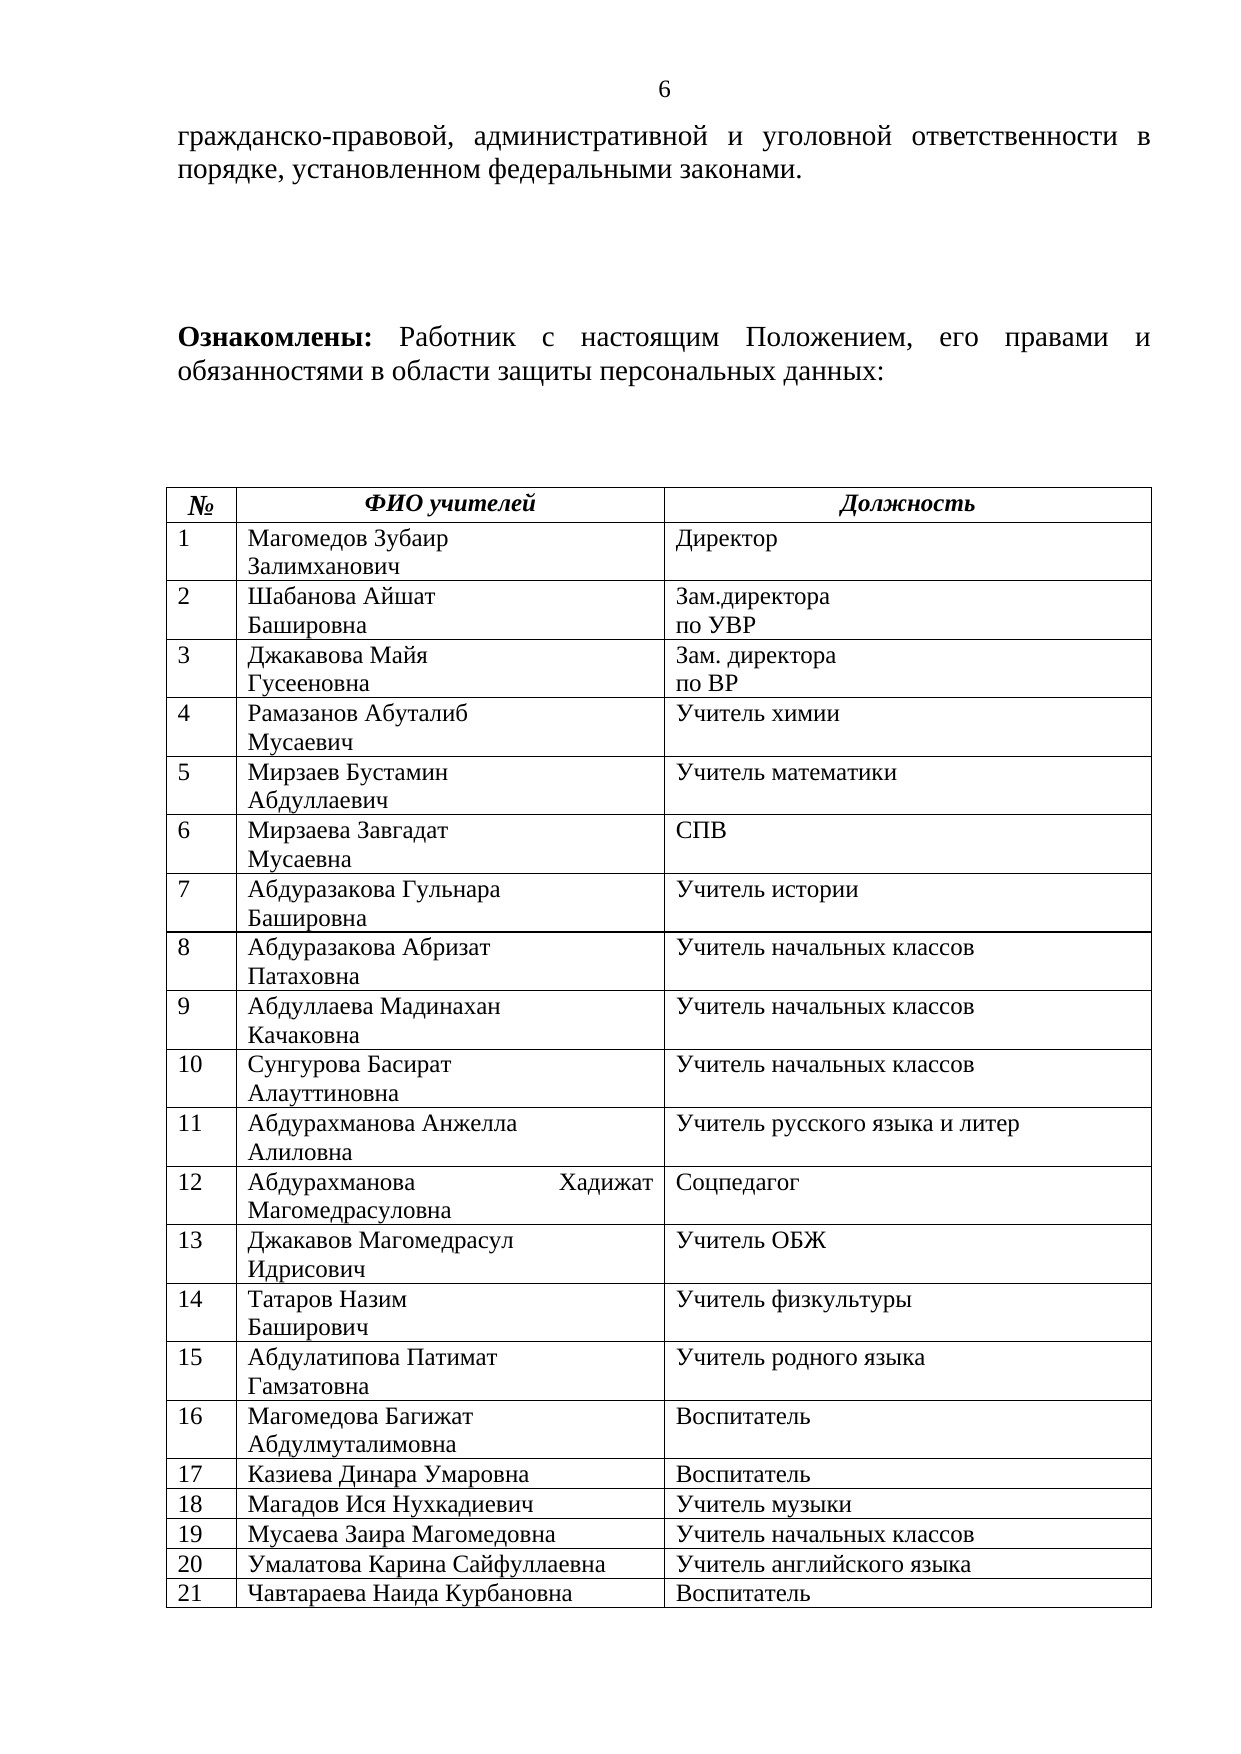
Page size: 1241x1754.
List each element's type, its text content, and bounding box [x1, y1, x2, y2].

table_cell Шабанова Айшат Башировна [237, 581, 664, 639]
table_cell Учитель начальных классов [665, 933, 1151, 990]
table_cell Мирзаев Бустамин Абдуллаевич [237, 757, 664, 814]
table_cell Мусаева Заира Магомедовна [237, 1519, 664, 1548]
table_cell 3 [167, 640, 236, 697]
table_cell Директор [665, 523, 1151, 580]
table_header № [167, 488, 236, 522]
table_cell Учитель начальных классов [665, 1519, 1151, 1548]
table_cell Соцпедагог [665, 1167, 1151, 1224]
table_cell Абдуллаева Мадинахан Качаковна [237, 991, 664, 1048]
table_cell Учитель родного языка [665, 1342, 1151, 1400]
table_cell Воспитатель [665, 1459, 1151, 1488]
table_cell 8 [167, 933, 236, 990]
table_cell Чавтараева Наида Курбановна [237, 1579, 664, 1607]
table_cell 2 [167, 581, 236, 639]
table_cell Магадов Ися Нухкадиевич [237, 1489, 664, 1518]
table_header Должность [665, 488, 1151, 522]
table_cell 5 [167, 757, 236, 814]
table_cell 7 [167, 874, 236, 931]
table_cell Абдурахманова Анжелла Алиловна [237, 1108, 664, 1166]
table_cell 21 [167, 1579, 236, 1607]
table_cell Абдурахманова Хадижат Магомедрасуловна [237, 1167, 664, 1224]
table_cell Абдуразакова Абризат Патаховна [237, 933, 664, 990]
table_cell Учитель начальных классов [665, 1050, 1151, 1107]
table_cell 4 [167, 698, 236, 756]
table_cell 6 [167, 815, 236, 873]
table_cell Сунгурова Басират Алауттиновна [237, 1050, 664, 1107]
table_cell Магомедова Багижат Абдулмуталимовна [237, 1401, 664, 1458]
table_cell Учитель английского языка [665, 1549, 1151, 1577]
table_cell 17 [167, 1459, 236, 1488]
table_cell Учитель физкультуры [665, 1284, 1151, 1341]
table_cell Татаров Назим Баширович [237, 1284, 664, 1341]
table_cell СПВ [665, 815, 1151, 873]
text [177, 118, 1152, 185]
table_cell 1 [167, 523, 236, 580]
table_cell 19 [167, 1519, 236, 1548]
table_cell Учитель начальных классов [665, 991, 1151, 1048]
table_cell Учитель музыки [665, 1489, 1151, 1518]
table_cell Воспитатель [665, 1401, 1151, 1458]
table_cell 14 [167, 1284, 236, 1341]
table_cell Учитель химии [665, 698, 1151, 756]
table_cell 9 [167, 991, 236, 1048]
text Ознакомлены: Работник с настоящим Положением, его правами и обязанностями в области защиты персональных данных: [177, 319, 1152, 386]
table_cell Умалатова Карина Сайфуллаевна [237, 1549, 664, 1577]
table_cell 13 [167, 1225, 236, 1283]
table_cell 20 [167, 1549, 236, 1577]
table_cell Зам.директора по УВР [665, 581, 1151, 639]
table_cell 18 [167, 1489, 236, 1518]
table_cell Джакавова Майя Гусееновна [237, 640, 664, 697]
table_cell Мирзаева Завгадат Мусаевна [237, 815, 664, 873]
table_cell Джакавов Магомедрасул Идрисович [237, 1225, 664, 1283]
table_cell 11 [167, 1108, 236, 1166]
table_cell 12 [167, 1167, 236, 1224]
table_cell Воспитатель [665, 1579, 1151, 1607]
table_cell Рамазанов Абуталиб Мусаевич [237, 698, 664, 756]
table_cell 15 [167, 1342, 236, 1400]
table_cell Абдулатипова Патимат Гамзатовна [237, 1342, 664, 1400]
table_header ФИО учителей [237, 488, 664, 522]
table_cell Магомедов Зубаир Залимханович [237, 523, 664, 580]
table_cell 16 [167, 1401, 236, 1458]
table_cell Учитель истории [665, 874, 1151, 931]
table_cell Казиева Динара Умаровна [237, 1459, 664, 1488]
table_cell 10 [167, 1050, 236, 1107]
table_cell Абдуразакова Гульнара Башировна [237, 874, 664, 931]
table_cell Учитель ОБЖ [665, 1225, 1151, 1283]
table_cell Учитель математики [665, 757, 1151, 814]
table_cell Зам. директора по ВР [665, 640, 1151, 697]
table_cell Учитель русского языка и литер [665, 1108, 1151, 1166]
